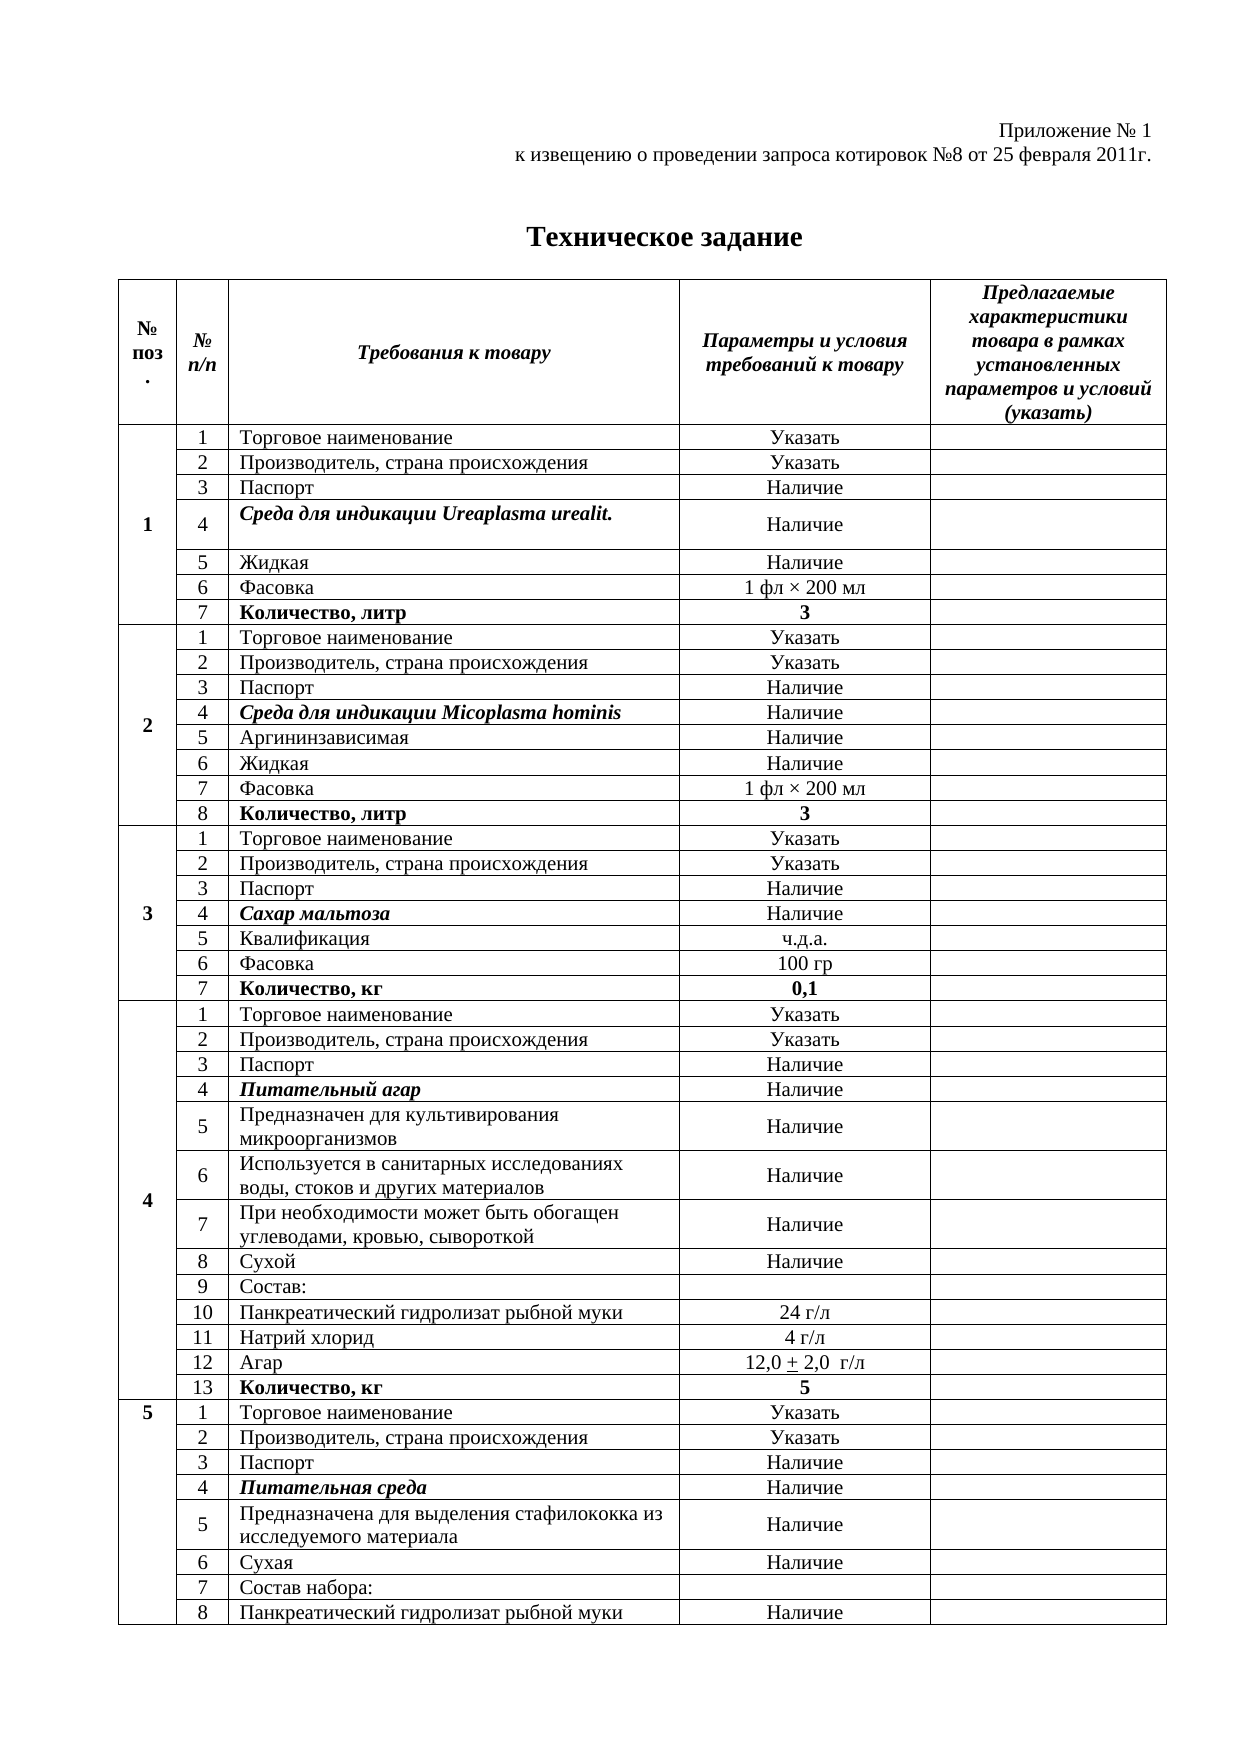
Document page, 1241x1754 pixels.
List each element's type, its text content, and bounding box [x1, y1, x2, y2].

table_cell [931, 475, 1166, 499]
table_cell Наличие [680, 700, 930, 724]
table_cell 1 фл × 200 мл [680, 575, 930, 599]
table_cell [931, 1575, 1166, 1599]
table_cell Количество, кг [229, 976, 679, 1000]
table_cell 4 [177, 500, 228, 548]
table_cell 12,0 + 2,0 г/л [680, 1350, 930, 1374]
table_cell 2 [177, 1027, 228, 1051]
table_cell 7 [177, 776, 228, 799]
table_header Параметры и условия требований к товару [680, 280, 930, 424]
table_cell 1 фл × 200 мл [680, 776, 930, 799]
table_cell Количество, литр [229, 600, 679, 624]
table_cell 24 г/л [680, 1300, 930, 1324]
text к извещению о проведении запроса котировок №8 от 25 февраля 2011г. [177, 142, 1152, 166]
table_cell Предназначен для культивирования микроорганизмов [229, 1102, 679, 1150]
table_cell 1 [177, 1001, 228, 1026]
table_cell Наличие [680, 1475, 930, 1499]
table_cell ч.д.а. [680, 926, 930, 950]
table_cell Фасовка [229, 951, 679, 975]
table_cell 6 [177, 750, 228, 774]
table_cell Паспорт [229, 475, 679, 499]
table_cell 4 [177, 1475, 228, 1499]
table_cell 5 [177, 1500, 228, 1548]
table_cell 7 [177, 1200, 228, 1248]
table_cell Указать [680, 1425, 930, 1449]
table_cell 7 [177, 1575, 228, 1599]
table_cell [931, 1500, 1166, 1548]
table_cell Количество, кг [229, 1375, 679, 1399]
table_cell [931, 1102, 1166, 1150]
table_cell Указать [680, 1001, 930, 1026]
table_cell [931, 700, 1166, 724]
table_cell При необходимости может быть обогащен углеводами, кровью, сывороткой [229, 1200, 679, 1248]
table_cell 3 [177, 675, 228, 699]
table_cell 2 [177, 1425, 228, 1449]
table_cell [931, 600, 1166, 624]
table_cell 12 [177, 1350, 228, 1374]
table_cell Наличие [680, 1550, 930, 1574]
table_cell [931, 425, 1166, 449]
table_cell 6 [177, 1151, 228, 1199]
table_cell [931, 750, 1166, 774]
table_cell Указать [680, 1027, 930, 1051]
table_cell 4 [119, 1001, 176, 1399]
table_cell Наличие [680, 725, 930, 749]
table_cell 8 [177, 1249, 228, 1273]
table_cell 3 [680, 801, 930, 825]
table_header № поз. [119, 280, 176, 424]
table_cell Наличие [680, 1102, 930, 1150]
table_cell [931, 776, 1166, 799]
table_cell Питательная среда [229, 1475, 679, 1499]
table_cell Наличие [680, 1151, 930, 1199]
table_cell Наличие [680, 1052, 930, 1076]
table_cell Сухая [229, 1550, 679, 1574]
table_cell Наличие [680, 1200, 930, 1248]
table_cell [931, 1275, 1166, 1298]
table_cell [931, 575, 1166, 599]
table_cell Производитель, страна происхождения [229, 1027, 679, 1051]
table_cell [931, 1375, 1166, 1399]
table_cell Указать [680, 450, 930, 474]
table_cell 5 [119, 1400, 176, 1624]
table_cell 10 [177, 1300, 228, 1324]
table_cell 4 г/л [680, 1325, 930, 1349]
table_cell Предназначена для выделения стафилококка из исследуемого материала [229, 1500, 679, 1548]
table_cell Торговое наименование [229, 826, 679, 850]
table_cell Наличие [680, 1450, 930, 1474]
table_cell 1 [119, 425, 176, 624]
table_cell 8 [177, 1600, 228, 1624]
table_cell [931, 801, 1166, 825]
table_cell [931, 901, 1166, 925]
table_cell [931, 1425, 1166, 1449]
table_cell 5 [177, 926, 228, 950]
table_cell Используется в санитарных исследованиях воды, стоков и других материалов [229, 1151, 679, 1199]
table_cell [931, 1600, 1166, 1624]
table_cell 1 [177, 625, 228, 649]
table_cell Среда для индикации Micoplasma hominis [229, 700, 679, 724]
table_cell [931, 851, 1166, 875]
table_cell Питательный агар [229, 1077, 679, 1101]
table_cell [931, 625, 1166, 649]
table_cell 3 [177, 876, 228, 900]
table_cell Указать [680, 1400, 930, 1424]
table_cell Указать [680, 650, 930, 674]
table_cell 11 [177, 1325, 228, 1349]
table_cell [931, 826, 1166, 850]
table_header Предлагаемые характеристики товара в рамках установленных параметров и условий (указать) [931, 280, 1166, 424]
table_cell 100 гр [680, 951, 930, 975]
table_cell 5 [680, 1375, 930, 1399]
table_cell Производитель, страна происхождения [229, 450, 679, 474]
table_cell 1 [177, 1400, 228, 1424]
table_cell Производитель, страна происхождения [229, 650, 679, 674]
table_cell Указать [680, 826, 930, 850]
table_cell Торговое наименование [229, 625, 679, 649]
table_cell [931, 1001, 1166, 1026]
table_cell Состав: [229, 1275, 679, 1298]
table_cell [931, 650, 1166, 674]
table_cell [680, 1275, 930, 1298]
table_cell Паспорт [229, 1052, 679, 1076]
table_cell [931, 500, 1166, 548]
table_cell 3 [177, 1450, 228, 1474]
table_cell Наличие [680, 901, 930, 925]
table_cell 2 [177, 851, 228, 875]
table_cell Наличие [680, 750, 930, 774]
text Приложение № 1 [177, 118, 1152, 142]
table_cell 7 [177, 976, 228, 1000]
table_cell [931, 675, 1166, 699]
table_cell 0,1 [680, 976, 930, 1000]
table_cell [931, 926, 1166, 950]
table_cell 4 [177, 901, 228, 925]
table_cell Наличие [680, 475, 930, 499]
table_cell Количество, литр [229, 801, 679, 825]
table_cell Паспорт [229, 876, 679, 900]
table_cell 5 [177, 1102, 228, 1150]
table_cell 7 [177, 600, 228, 624]
table_cell Наличие [680, 1077, 930, 1101]
table_cell [931, 1027, 1166, 1051]
table_cell 5 [177, 550, 228, 574]
table_cell [931, 725, 1166, 749]
table_cell [931, 951, 1166, 975]
table_cell Паспорт [229, 1450, 679, 1474]
table_cell 9 [177, 1275, 228, 1298]
table_cell Панкреатический гидролизат рыбной муки [229, 1600, 679, 1624]
table_cell [680, 1575, 930, 1599]
table_cell Наличие [680, 550, 930, 574]
table_cell Наличие [680, 500, 930, 548]
table_cell Сухой [229, 1249, 679, 1273]
table_cell Фасовка [229, 776, 679, 799]
table_cell Указать [680, 851, 930, 875]
table_cell [931, 1249, 1166, 1273]
table_cell Торговое наименование [229, 1400, 679, 1424]
table_cell Торговое наименование [229, 425, 679, 449]
table_cell Паспорт [229, 675, 679, 699]
table_cell Панкреатический гидролизат рыбной муки [229, 1300, 679, 1324]
table_cell 13 [177, 1375, 228, 1399]
table_cell [931, 1151, 1166, 1199]
table_cell Производитель, страна происхождения [229, 851, 679, 875]
table_cell 4 [177, 1077, 228, 1101]
table_cell [931, 450, 1166, 474]
table_cell Сахар мальтоза [229, 901, 679, 925]
table_cell [931, 1550, 1166, 1574]
table_cell Указать [680, 425, 930, 449]
table_cell Аргининзависимая [229, 725, 679, 749]
table_cell Торговое наименование [229, 1001, 679, 1026]
table_cell 2 [177, 450, 228, 474]
table_cell 1 [177, 425, 228, 449]
table_cell Квалификация [229, 926, 679, 950]
table_cell [931, 1350, 1166, 1374]
table_cell [931, 876, 1166, 900]
table_cell 3 [177, 1052, 228, 1076]
table_header № п/п [177, 280, 228, 424]
table_cell Фасовка [229, 575, 679, 599]
table_cell 4 [177, 700, 228, 724]
table_cell 2 [119, 625, 176, 825]
table_cell Жидкая [229, 550, 679, 574]
table_cell [931, 976, 1166, 1000]
table_cell [931, 1450, 1166, 1474]
table_cell 1 [177, 826, 228, 850]
table_cell 6 [177, 575, 228, 599]
table_cell 3 [119, 826, 176, 1000]
table_cell Указать [680, 625, 930, 649]
table_cell Натрий хлорид [229, 1325, 679, 1349]
table_cell [931, 1300, 1166, 1324]
text Техническое задание [177, 219, 1152, 253]
table_cell [931, 1052, 1166, 1076]
table_cell Среда для индикации Ureaplasma urealit. [229, 500, 679, 548]
table_cell 6 [177, 1550, 228, 1574]
table_cell Наличие [680, 1249, 930, 1273]
table_cell Наличие [680, 1500, 930, 1548]
table_cell Жидкая [229, 750, 679, 774]
table_cell 2 [177, 650, 228, 674]
table_cell 8 [177, 801, 228, 825]
table_cell [931, 550, 1166, 574]
table_cell Состав набора: [229, 1575, 679, 1599]
table_cell [931, 1475, 1166, 1499]
table_cell 6 [177, 951, 228, 975]
table_cell [931, 1325, 1166, 1349]
table_cell 3 [177, 475, 228, 499]
table_cell [931, 1200, 1166, 1248]
table_cell 3 [680, 600, 930, 624]
table_cell Производитель, страна происхождения [229, 1425, 679, 1449]
table_cell Наличие [680, 1600, 930, 1624]
table_header Требования к товару [229, 280, 679, 424]
table_cell Агар [229, 1350, 679, 1374]
table_cell 5 [177, 725, 228, 749]
table_cell [931, 1077, 1166, 1101]
table_cell Наличие [680, 675, 930, 699]
table_cell [931, 1400, 1166, 1424]
table_cell Наличие [680, 876, 930, 900]
